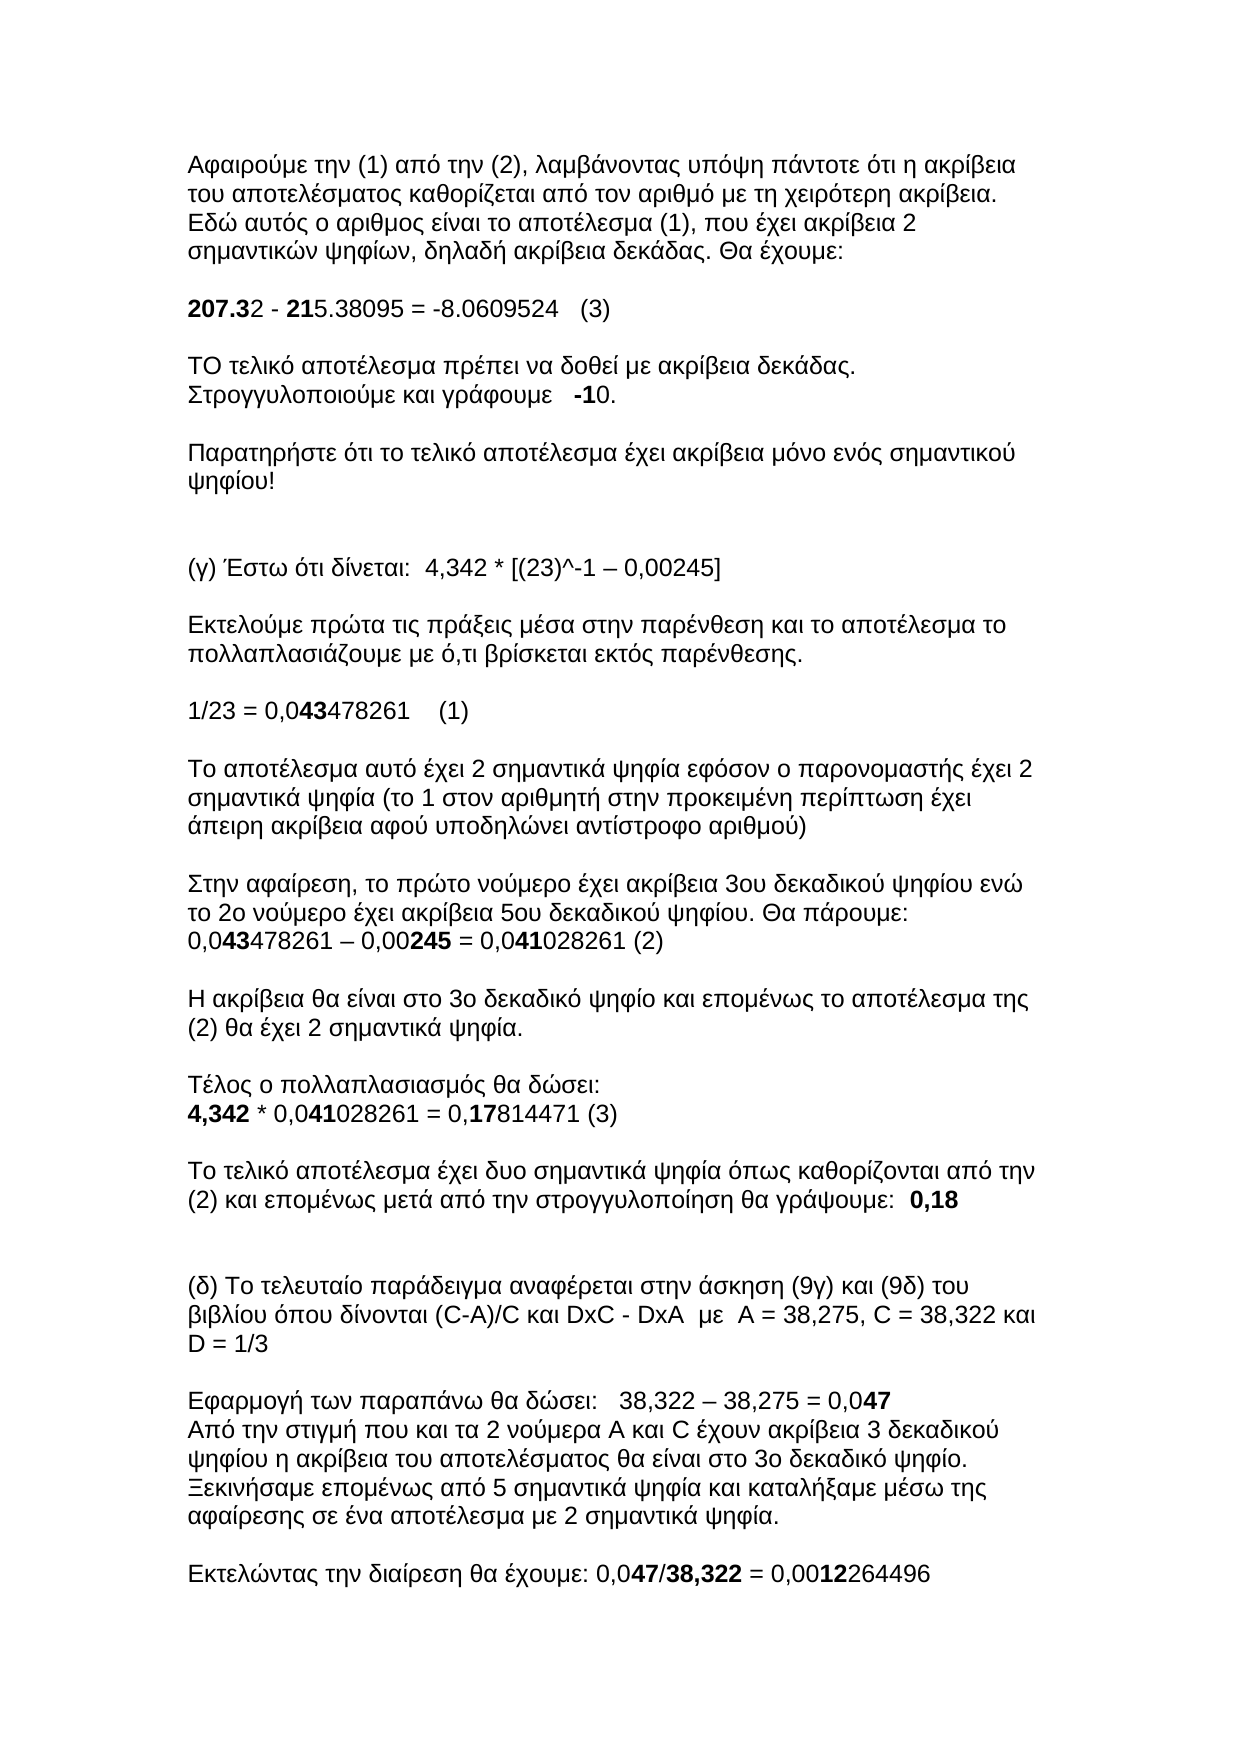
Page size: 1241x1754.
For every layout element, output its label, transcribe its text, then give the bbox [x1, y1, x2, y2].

text Εφαρμογή των παραπάνω θα δώσει: 38,322 – 38,275 = 0,047 [187, 1386, 1053, 1415]
text 207.32 - 215.38095 = -8.0609524 (3) [187, 294, 1053, 322]
text ΤΟ τελικό αποτέλεσμα πρέπει να δοθεί με ακρίβεια δεκάδας. Στρογγυλοποιούμε και γράφουμε -10. [187, 351, 1053, 409]
text Παρατηρήστε ότι το τελικό αποτέλεσμα έχει ακρίβεια μόνο ενός σημαντικού ψηφίου! [187, 437, 1053, 495]
text Η ακρίβεια θα είναι στο 3ο δεκαδικό ψηφίο και επομένως το αποτέλεσμα της (2) θα έχει 2 σημαντικά ψηφία. [187, 984, 1053, 1041]
text 0,043478261 – 0,00245 = 0,041028261 (2) [187, 926, 1053, 955]
text Το αποτέλεσμα αυτό έχει 2 σημαντικά ψηφία εφόσον ο παρονομαστής έχει 2 σημαντικά ψηφία (το 1 στον αριθμητή στην προκειμένη περίπτωση έχει άπειρη ακρίβεια αφού υποδηλώνει αντίστροφο αριθμού) [187, 754, 1053, 840]
text Από την στιγμή που και τα 2 νούμερα Α και C έχουν ακρίβεια 3 δεκαδικού ψηφίου η ακρίβεια του αποτελέσματος θα είναι στο 3ο δεκαδικό ψηφίο. Ξεκινήσαμε επομένως από 5 σημαντικά ψηφία και καταλήξαμε μέσω της αφαίρεσης σε ένα αποτέλεσμα με 2 σημαντικά ψηφία. [187, 1415, 1053, 1530]
text Αφαιρούμε την (1) από την (2), λαμβάνοντας υπόψη πάντοτε ότι η ακρίβεια του αποτελέσματος καθορίζεται από τον αριθμό με τη χειρότερη ακρίβεια. Εδώ αυτός ο αριθμος είναι το αποτέλεσμα (1), που έχει ακρίβεια 2 σημαντικών ψηφίων, δηλαδή ακρίβεια δεκάδας. Θα έχουμε: [187, 150, 1053, 265]
text Στην αφαίρεση, το πρώτο νούμερο έχει ακρίβεια 3ου δεκαδικού ψηφίου ενώ το 2ο νούμερο έχει ακρίβεια 5ου δεκαδικού ψηφίου. Θα πάρουμε: [187, 869, 1053, 926]
text Εκτελούμε πρώτα τις πράξεις μέσα στην παρένθεση και το αποτέλεσμα το πολλαπλασιάζουμε με ό,τι βρίσκεται εκτός παρένθεσης. [187, 610, 1053, 667]
text (γ) Έστω ότι δίνεται: 4,342 * [(23)^-1 – 0,00245] [187, 552, 1053, 581]
text (δ) Το τελευταίο παράδειγμα αναφέρεται στην άσκηση (9γ) και (9δ) του βιβλίου όπου δίνονται (C-A)/C και DxC - DxA με A = 38,275, C = 38,322 και D = 1/3 [187, 1271, 1053, 1357]
text Το τελικό αποτέλεσμα έχει δυο σημαντικά ψηφία όπως καθορίζονται από την (2) και επομένως μετά από την στρογγυλοποίηση θα γράψουμε: 0,18 [187, 1156, 1053, 1214]
text 4,342 * 0,041028261 = 0,17814471 (3) [187, 1099, 1053, 1127]
text 1/23 = 0,043478261 (1) [187, 696, 1053, 725]
text Εκτελώντας την διαίρεση θα έχουμε: 0,047/38,322 = 0,0012264496 [187, 1559, 1053, 1587]
text Τέλος ο πολλαπλασιασμός θα δώσει: [187, 1070, 1053, 1099]
